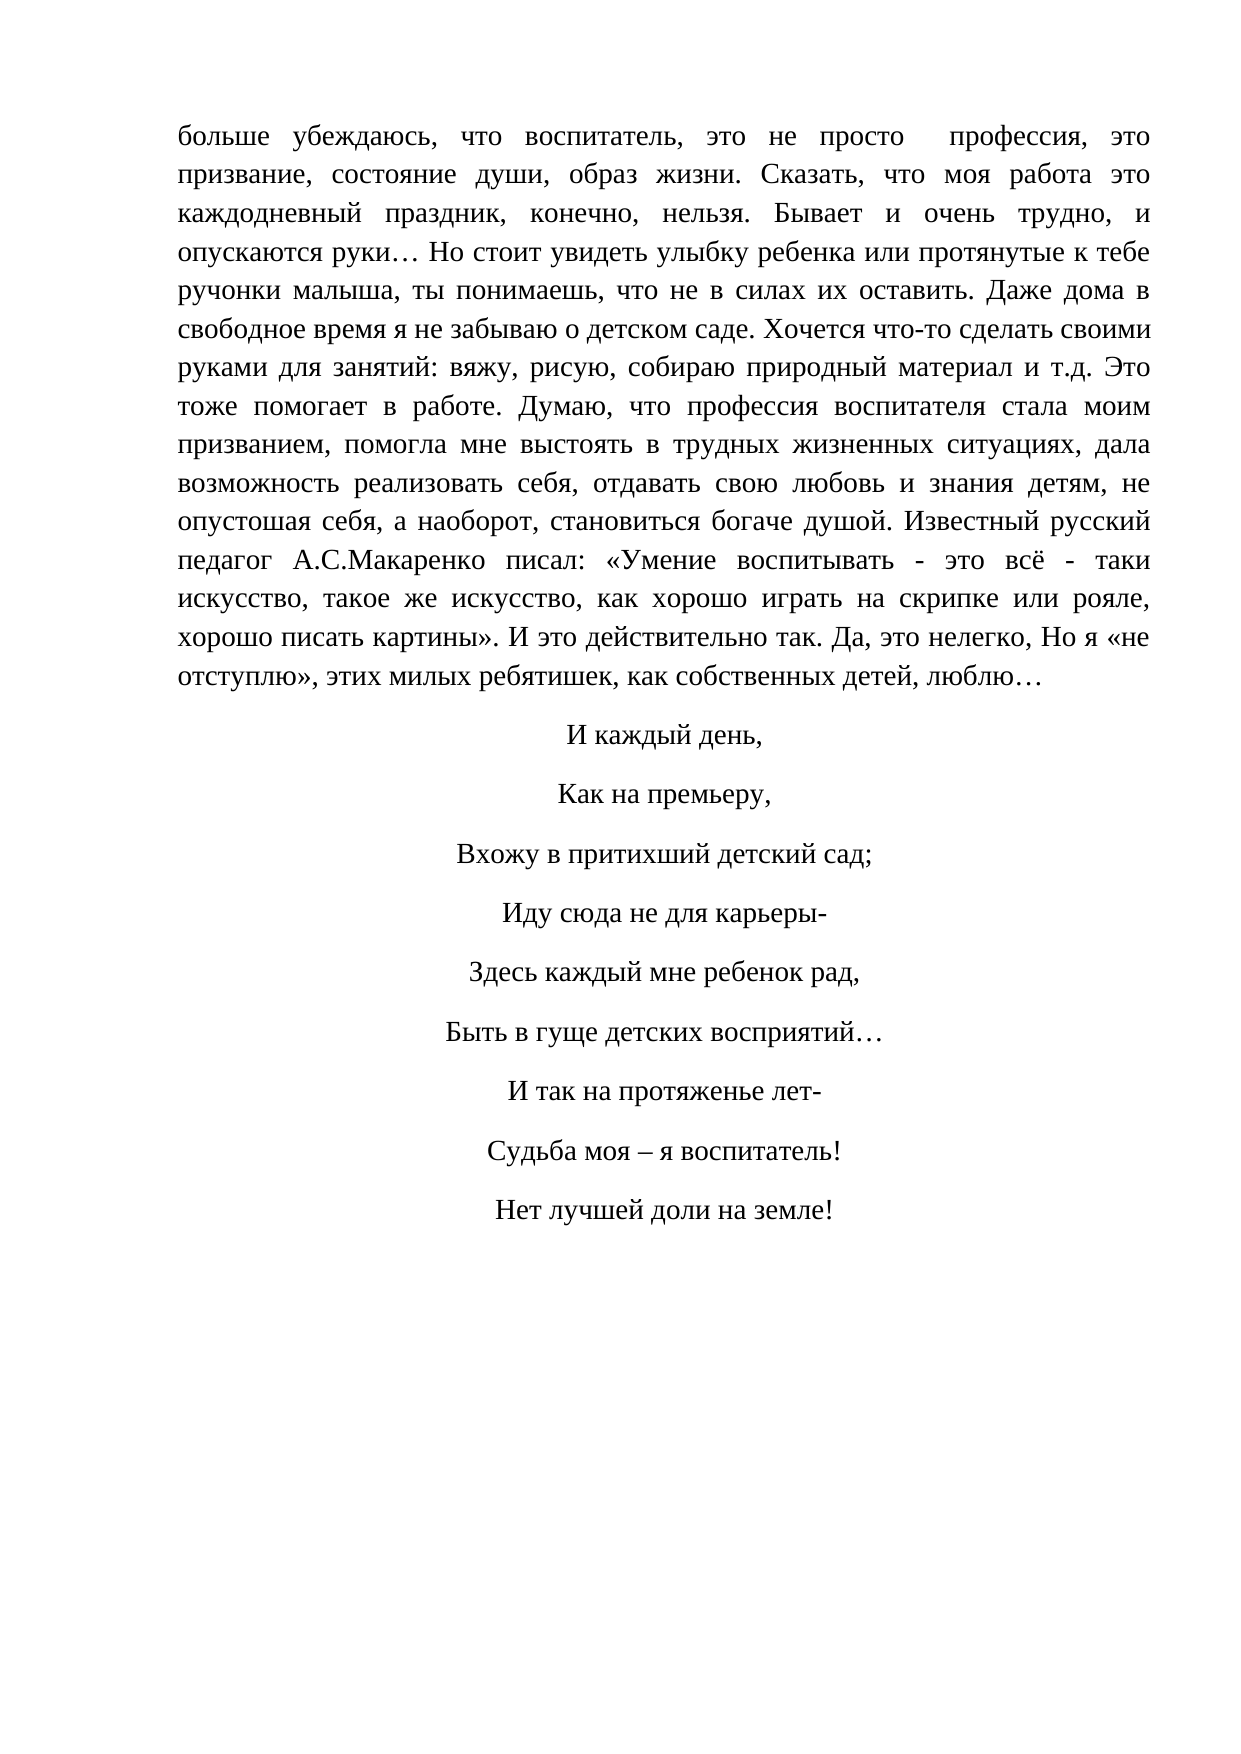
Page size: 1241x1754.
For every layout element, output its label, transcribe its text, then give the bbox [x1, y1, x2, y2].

text Как на премьеру, [177, 776, 1152, 810]
text Судьба моя – я воспитатель! [177, 1133, 1152, 1166]
text Быть в гуще детских восприятий… [177, 1014, 1152, 1047]
text Вхожу в притихший детский сад; [177, 836, 1152, 869]
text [177, 118, 1152, 691]
text И каждый день, [177, 717, 1152, 751]
text Здесь каждый мне ребенок рад, [177, 954, 1152, 988]
text Иду сюда не для карьеры- [177, 895, 1152, 929]
text Нет лучшей доли на земле! [177, 1192, 1152, 1226]
text И так на протяженье лет- [177, 1073, 1152, 1107]
